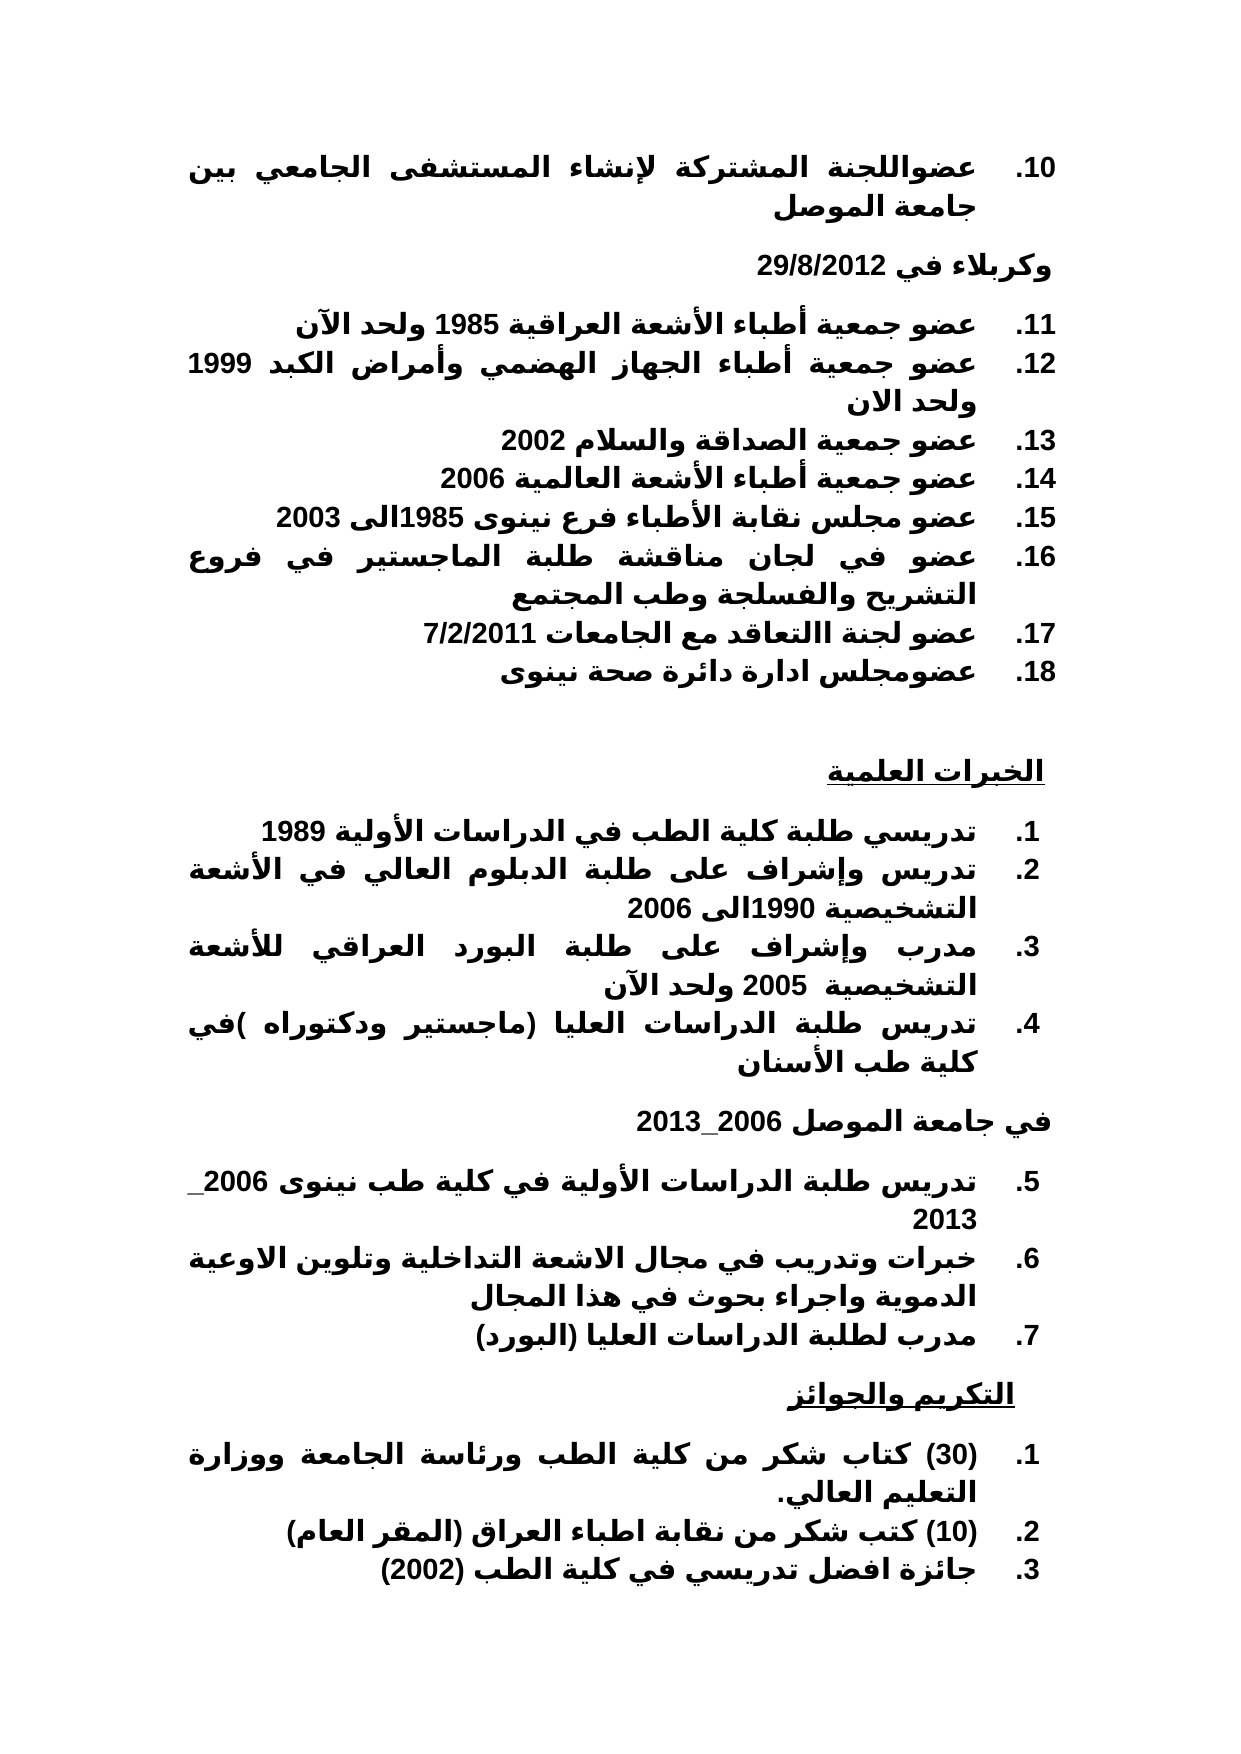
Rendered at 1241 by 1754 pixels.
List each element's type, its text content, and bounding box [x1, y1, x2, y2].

list عضو جمعية أطباء الأشعة العالمية 2006 [187, 461, 1015, 495]
text الخبرات العلمية [187, 754, 1053, 788]
list (30) كتاب شكر من كلية الطب ورئاسة الجامعة ووزارة التعليم العالي. [187, 1437, 1015, 1509]
list عضو مجلس نقابة الأطباء فرع نينوى 1985الى 2003 [187, 500, 1015, 533]
list مدرب لطلبة الدراسات العليا (البورد) [187, 1318, 1015, 1352]
list عضو جمعية أطباء الجهاز الهضمي وأمراض الكبد 1999 ولحد الان [187, 346, 1015, 418]
list تدريس وإشراف على طلبة الدبلوم العالي في الأشعة التشخيصية 1990الى 2006 [187, 852, 1015, 924]
list خبرات وتدريب في مجال الاشعة التداخلية وتلوين الاوعية الدموية واجراء بحوث في هذا المجال [187, 1241, 1015, 1313]
list عضو لجنة االتعاقد مع الجامعات 7/2/2011 [187, 616, 1015, 649]
list عضواللجنة المشتركة لإنشاء المستشفى الجامعي بين جامعة الموصل [187, 150, 1015, 222]
list (10) كتب شكر من نقابة اطباء العراق (المقر العام) [187, 1514, 1015, 1547]
list عضو جمعية الصداقة والسلام 2002 [187, 423, 1015, 456]
text في جامعة الموصل 2006_2013 [187, 1104, 1053, 1138]
list تدريسي طلبة كلية الطب في الدراسات الأولية 1989 [187, 814, 1015, 847]
list عضو في لجان مناقشة طلبة الماجستير في فروع التشريح والفسلجة وطب المجتمع [187, 538, 1015, 611]
list تدريس طلبة الدراسات الأولية في كلية طب نينوى 2006_2013 [187, 1164, 1015, 1236]
list مدرب وإشراف على طلبة البورد العراقي للأشعة التشخيصية 2005 ولحد الآن [187, 929, 1015, 1002]
list جائزة افضل تدريسي في كلية الطب (2002) [187, 1552, 1015, 1586]
text وكربلاء في 29/8/2012 [187, 248, 1053, 281]
list عضومجلس ادارة دائرة صحة نينوى [187, 654, 1015, 688]
text التكريم والجوائز [187, 1377, 1015, 1411]
list عضو جمعية أطباء الأشعة العراقية 1985 ولحد الآن [187, 307, 1015, 341]
list تدريس طلبة الدراسات العليا (ماجستير ودكتوراه )في كلية طب الأسنان [187, 1007, 1015, 1079]
